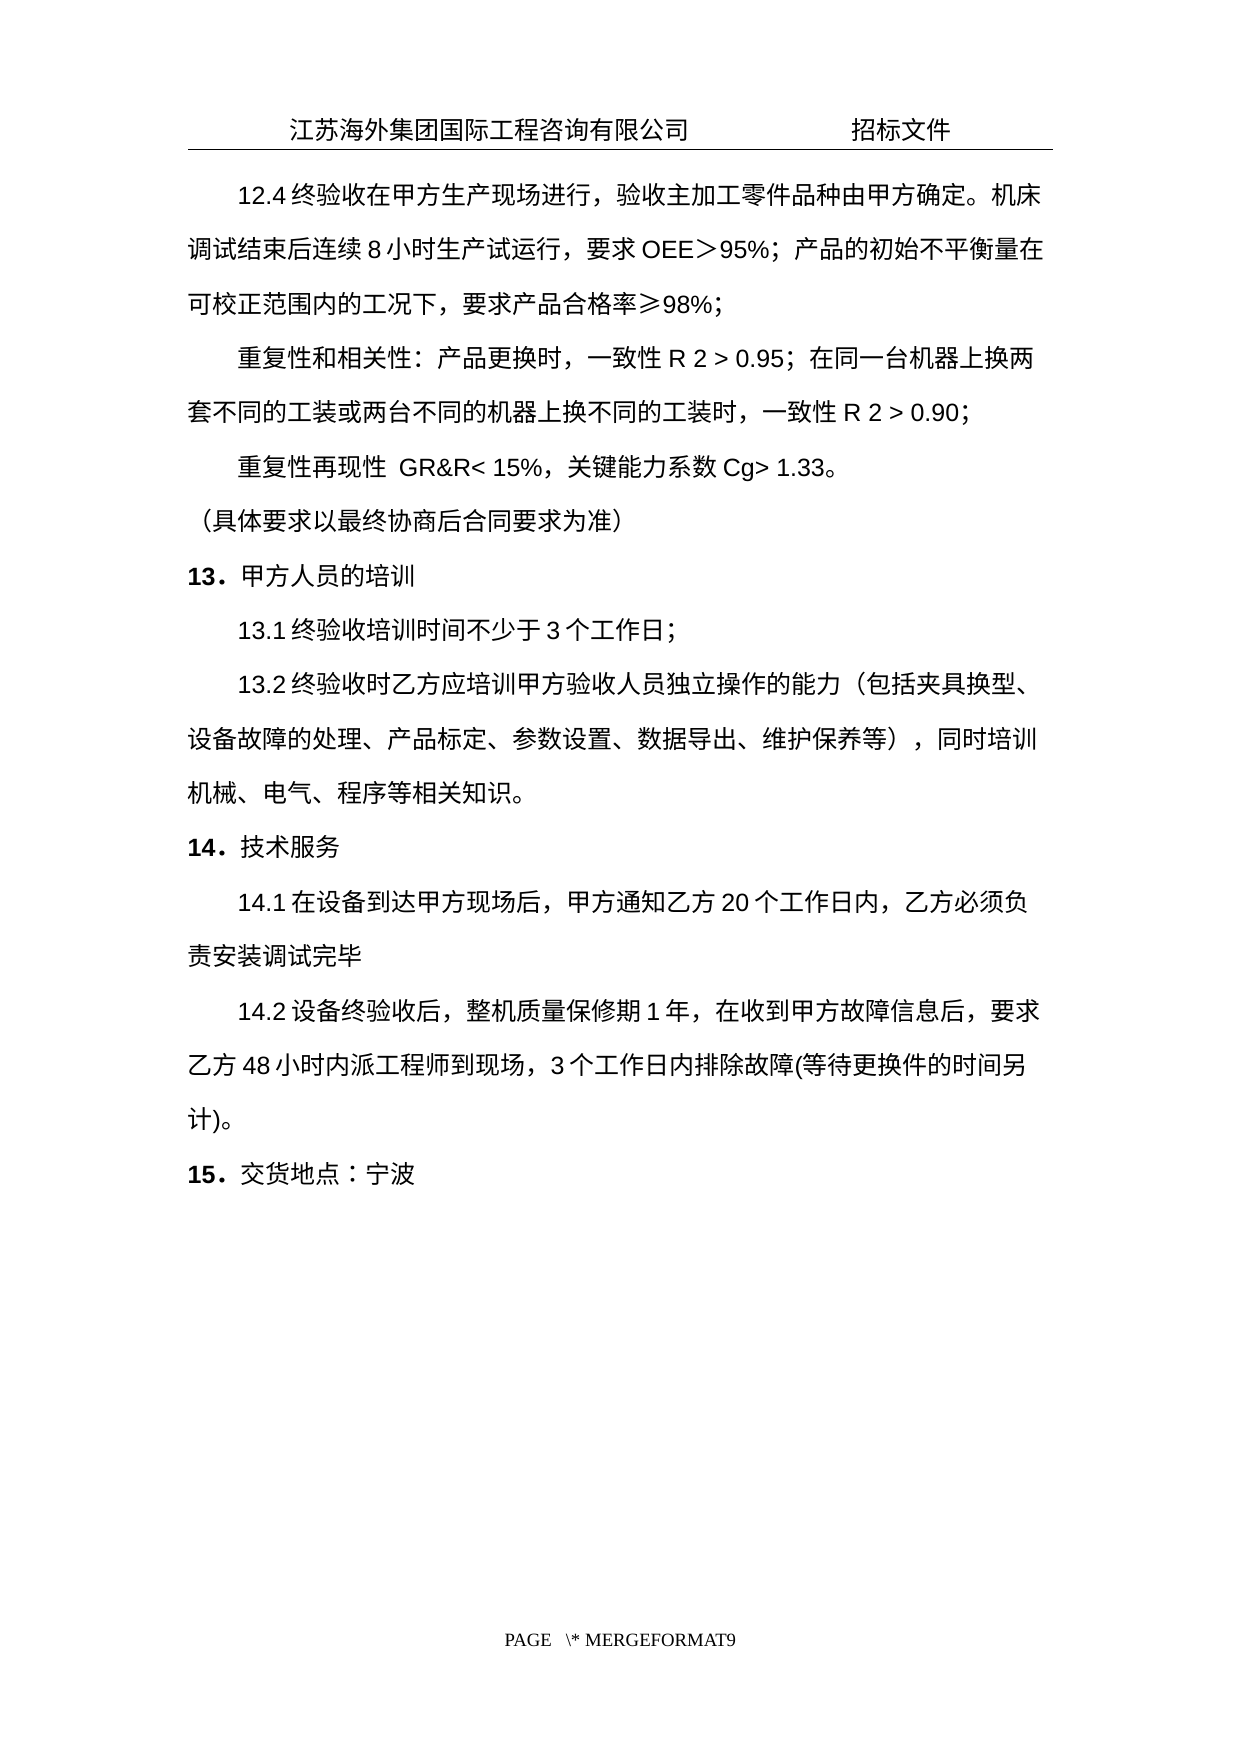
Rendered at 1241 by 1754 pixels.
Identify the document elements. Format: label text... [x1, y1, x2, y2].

text 14.2设备终验收后，整机质量保修期1年，在收到甲方故障信息后，要求乙方48小时内派工程师到现场，3个工作日内排除故障(等待更换件的时间另计)。 [187, 991, 1053, 1136]
text 13.2终验收时乙方应培训甲方验收人员独立操作的能力（包括夹具换型、设备故障的处理、产品标定、参数设置、数据导出、维护保养等），同时培训机械、电气、程序等相关知识。 [187, 665, 1053, 810]
text 重复性再现性 GR&R< 15%，关键能力系数Cg> 1.33。 [187, 447, 1053, 483]
text 13．甲方人员的培训 [187, 556, 1053, 592]
text 14.1在设备到达甲方现场后，甲方通知乙方20个工作日内，乙方必须负责安装调试完毕 [187, 882, 1053, 973]
text 12.4终验收在甲方生产现场进行，验收主加工零件品种由甲方确定。机床调试结束后连续8小时生产试运行，要求OEE＞95%；产品的初始不平衡量在可校正范围内的工况下，要求产品合格率≥98%； [187, 175, 1053, 320]
text （具体要求以最终协商后合同要求为准） [187, 502, 1053, 538]
text 13.1终验收培训时间不少于3个工作日； [187, 610, 1053, 647]
text 15．交货地点：宁波 [187, 1154, 1053, 1190]
text 14．技术服务 [187, 828, 1053, 864]
text 重复性和相关性：产品更换时，一致性 R 2 > 0.95；在同一台机器上换两套不同的工装或两台不同的机器上换不同的工装时，一致性 R 2 > 0.90； [187, 338, 1053, 429]
